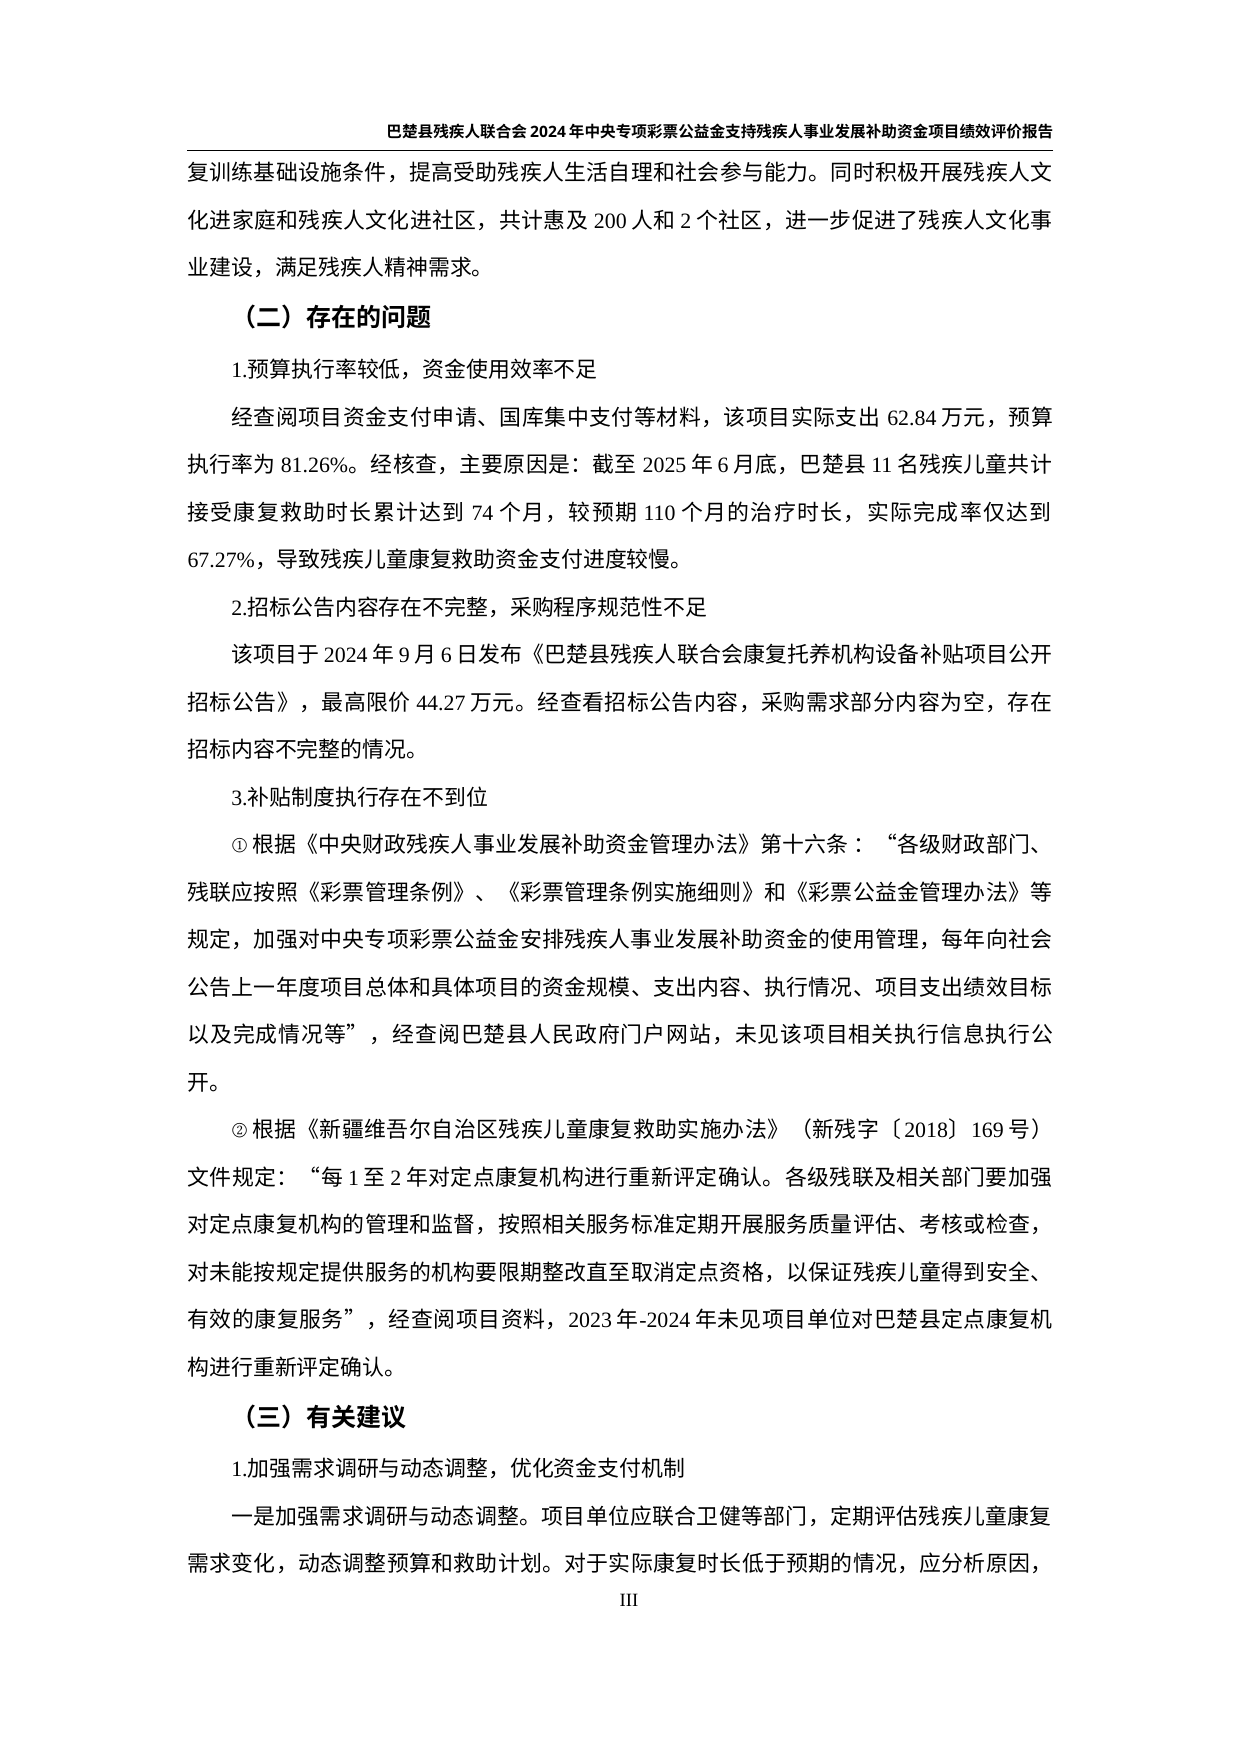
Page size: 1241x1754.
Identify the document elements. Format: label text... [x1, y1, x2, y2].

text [187, 1499, 1053, 1578]
text 2.招标公告内容存在不完整，采购程序规范性不足 [187, 589, 1053, 621]
text 经查阅项目资金支付申请、国库集中支付等材料，该项目实际支出62.84万元，预算执行率为81.26%。经核查，主要原因是：截至2025年6月底，巴楚县11名残疾儿童共计接受康复救助时长累计达到74个月，较预期110个月的治疗时长，实际完成率仅达到67.27%，导致残疾儿童康复救助资金支付进度较慢。 [187, 399, 1053, 574]
text 3.补贴制度执行存在不到位 [187, 779, 1053, 811]
text （三）有关建议 [187, 1397, 1053, 1433]
text ①根据《中央财政残疾人事业发展补助资金管理办法》第十六条 ：“各级财政部门、残联应按照《彩票管理条例》、《彩票管理条例实施细则》和《彩票公益金管理办法》等规定，加强对中央专项彩票公益金安排残疾人事业发展补助资金的使用管理，每年向社会公告上一年度项目总体和具体项目的资金规模、支出内容、执行情况、项目支出绩效目标以及完成情况等”，经查阅巴楚县人民政府门户网站，未见该项目相关执行信息执行公开。 [187, 827, 1053, 1096]
text ②根据《新疆维吾尔自治区残疾儿童康复救助实施办法》（新残字〔2018〕169号）文件规定：“每1至2年对定点康复机构进行重新评定确认。各级残联及相关部门要加强对定点康复机构的管理和监督，按照相关服务标准定期开展服务质量评估、考核或检查，对未能按规定提供服务的机构要限期整改直至取消定点资格，以保证残疾儿童得到安全、有效的康复服务”，经查阅项目资料，2023年-2024年未见项目单位对巴楚县定点康复机构进行重新评定确认。 [187, 1112, 1053, 1381]
text 1.加强需求调研与动态调整，优化资金支付机制 [187, 1451, 1053, 1483]
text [187, 155, 1053, 282]
text 1.预算执行率较低，资金使用效率不足 [187, 352, 1053, 384]
text （二）存在的问题 [187, 298, 1053, 334]
text 该项目于2024年9月6日发布《巴楚县残疾人联合会康复托养机构设备补贴项目公开招标公告》，最高限价44.27万元。经查看招标公告内容，采购需求部分内容为空，存在招标内容不完整的情况。 [187, 637, 1053, 764]
